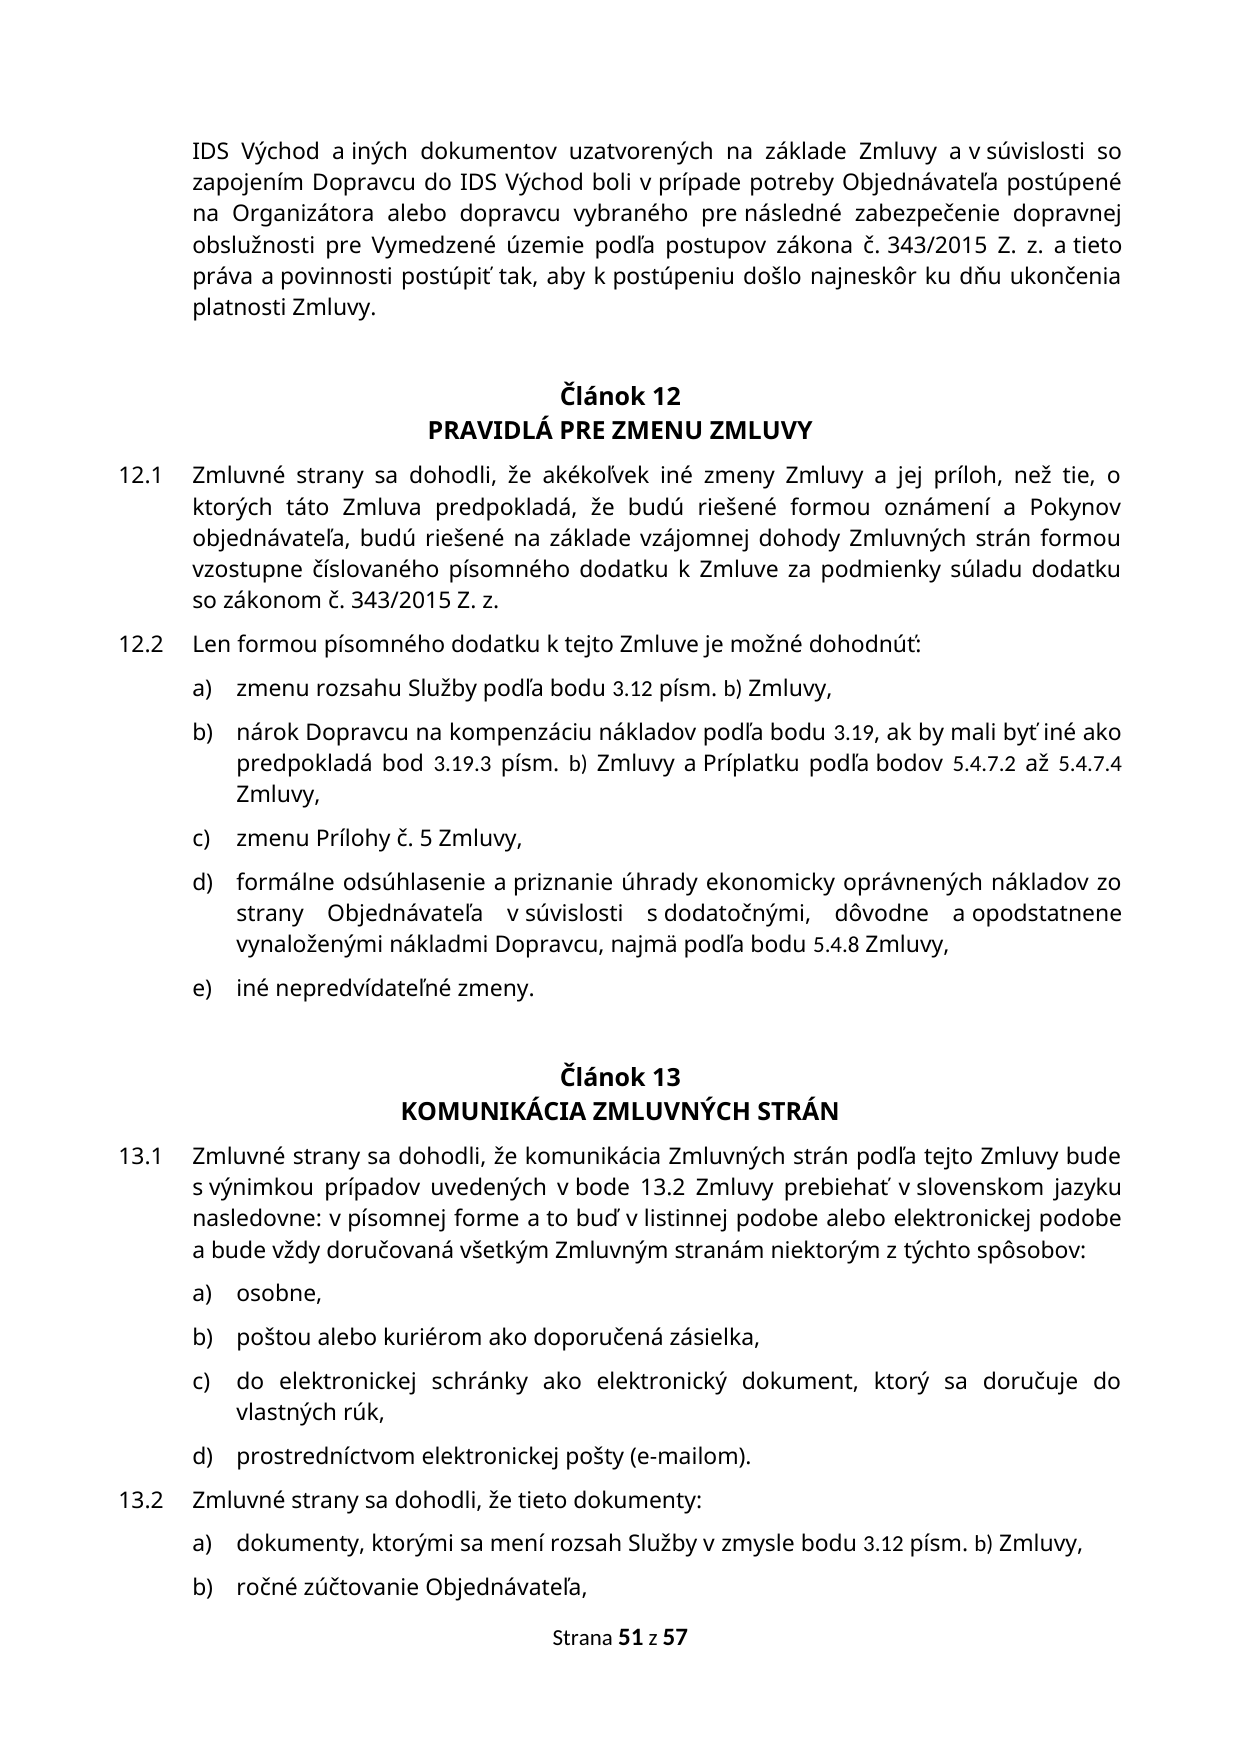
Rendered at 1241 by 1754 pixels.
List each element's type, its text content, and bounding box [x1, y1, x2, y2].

list iné nepredvídateľné zmeny. [192, 972, 1122, 1003]
list osobne, [192, 1277, 1122, 1308]
list prostredníctvom elektronickej pošty (e-mailom). [192, 1440, 1122, 1471]
subtitle Len formou písomného dodatku k tejto Zmluve je možné dohodnúť: [118, 628, 1122, 659]
list do elektronickej schránky ako elektronický dokument, ktorý sa doručuje do vlastných rúk, [192, 1365, 1122, 1427]
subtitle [118, 135, 1122, 322]
list zmenu Prílohy č. 5 Zmluvy, [192, 822, 1122, 853]
subtitle Zmluvné strany sa dohodli, že akékoľvek iné zmeny Zmluvy a jej príloh, než tie, o ktorých táto Zmluva predpokladá, že budú riešené formou oznámení a Pokynov objednávateľa, budú riešené na základe vzájomnej dohody Zmluvných strán formou vzostupne číslovaného písomného dodatku k Zmluve za podmienky súladu dodatku so zákonom č. 343/2015 Z. z. [118, 459, 1122, 615]
subtitle Zmluvné strany sa dohodli, že tieto dokumenty: [118, 1483, 1122, 1515]
list zmenu rozsahu Služby podľa bodu 3.12 písm. b) Zmluvy, [192, 672, 1122, 703]
list nárok Dopravcu na kompenzáciu nákladov podľa bodu 3.19, ak by mali byť iné ako predpokladá bod 3.19.3 písm. b) Zmluvy a Príplatku podľa bodov 5.4.7.2 až 5.4.7.4 Zmluvy, [192, 715, 1122, 809]
list formálne odsúhlasenie a priznanie úhrady ekonomicky oprávnených nákladov zo strany Objednávateľa v súvislosti s dodatočnými, dôvodne a opodstatnene vynaloženými nákladmi Dopravcu, najmä podľa bodu 5.4.8 Zmluvy, [192, 865, 1122, 959]
subtitle KOMUNIKÁCIA ZMLUVNÝCH STRÁN [118, 1059, 1122, 1127]
list poštou alebo kuriérom ako doporučená zásielka, [192, 1321, 1122, 1352]
list ročné zúčtovanie Objednávateľa, [192, 1571, 1122, 1602]
list dokumenty, ktorými sa mení rozsah Služby v zmysle bodu 3.12 písm. b) Zmluvy, [192, 1527, 1122, 1558]
subtitle PRAVIDLÁ PRE ZMENU ZMLUVY [118, 378, 1122, 447]
subtitle Zmluvné strany sa dohodli, že komunikácia Zmluvných strán podľa tejto Zmluvy bude s výnimkou prípadov uvedených v bode 13.2 Zmluvy prebiehať v slovenskom jazyku nasledovne: v písomnej forme a to buď v listinnej podobe alebo elektronickej podobe a bude vždy doručovaná všetkým Zmluvným stranám niektorým z týchto spôsobov: [118, 1140, 1122, 1265]
